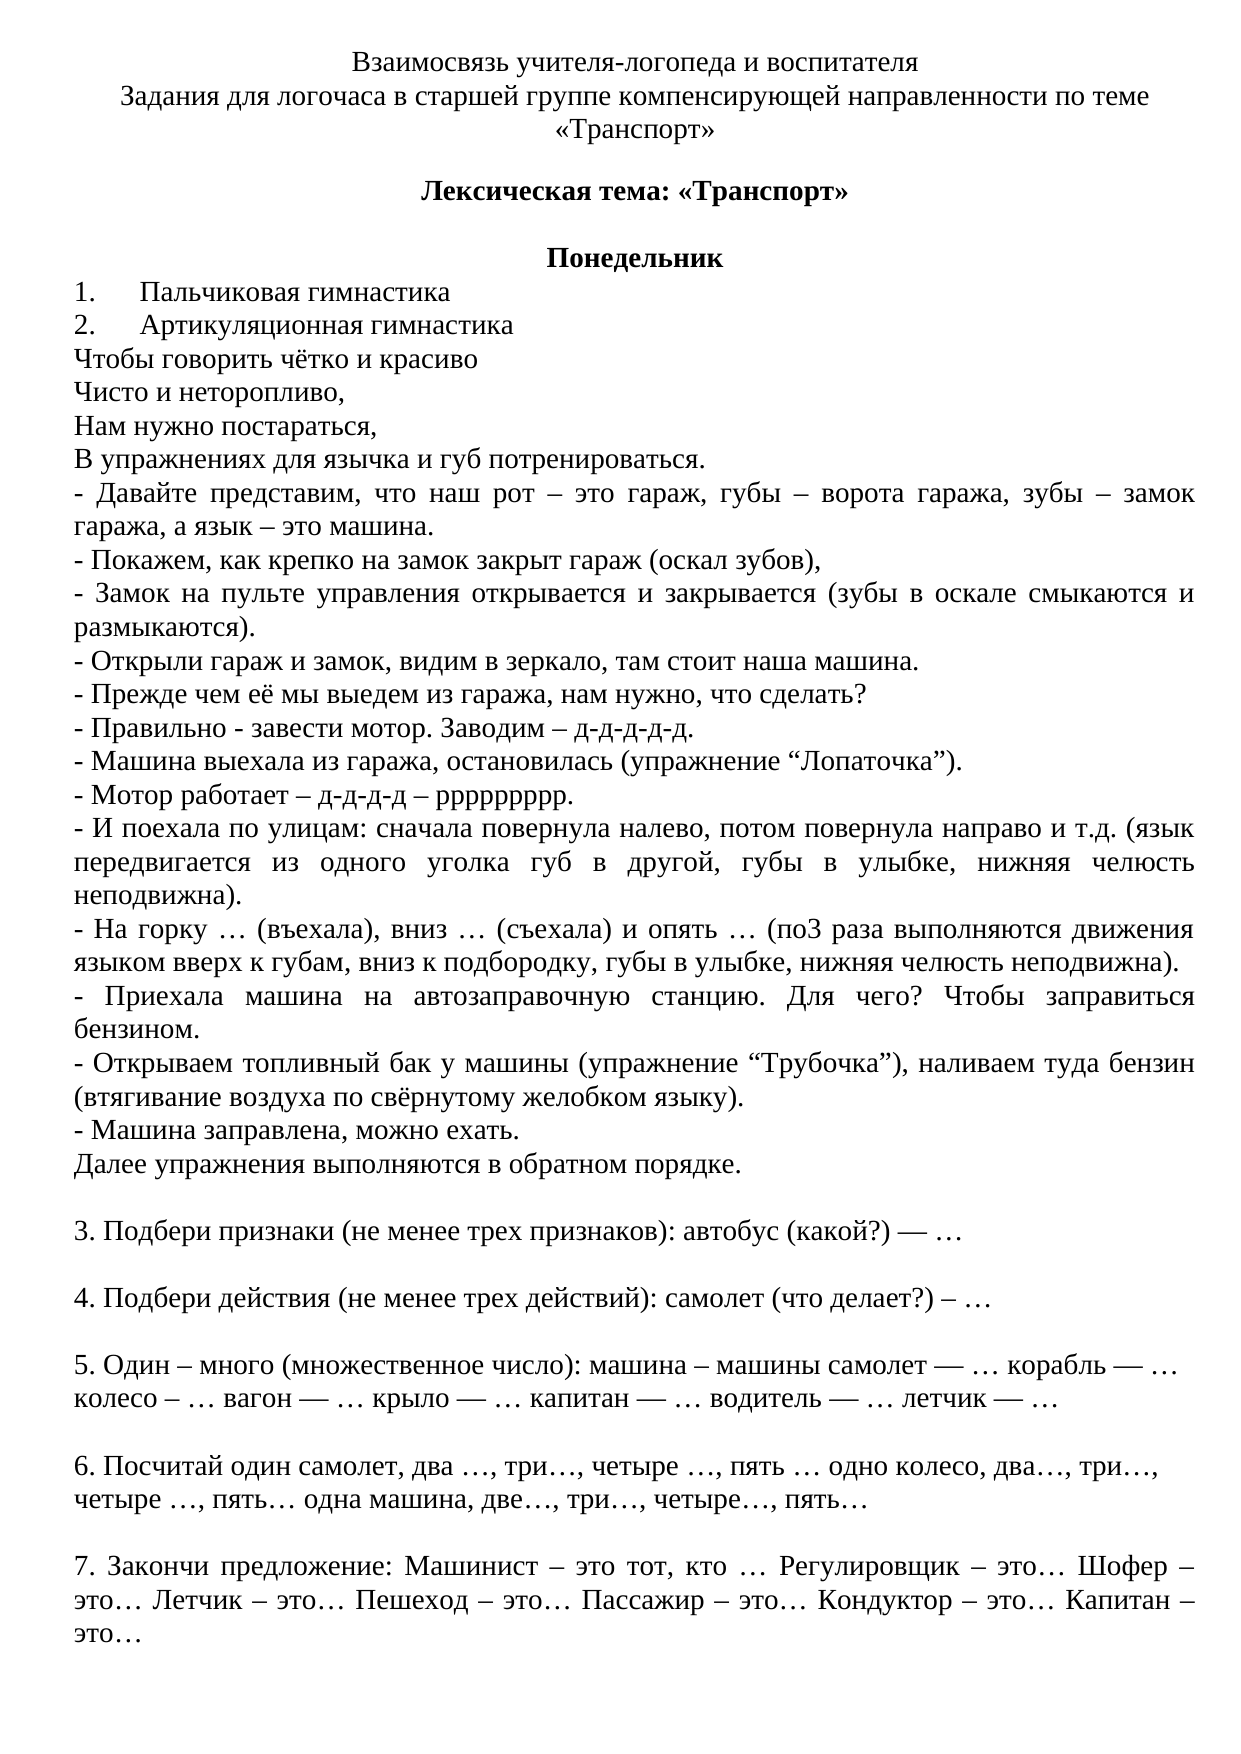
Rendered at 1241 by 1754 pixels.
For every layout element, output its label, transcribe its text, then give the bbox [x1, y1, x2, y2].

text Понедельник [74, 240, 1196, 274]
text 7. Закончи предложение: Машинист – это тот, кто … Регулировщик – это… Шофер – это… Летчик – это… Пешеход – это… Пассажир – это… Кондуктор – это… Капитан – это… [74, 1515, 1196, 1649]
text В упражнениях для язычка и губ потренироваться. [74, 441, 1196, 475]
text - Замок на пульте управления открывается и закрывается (зубы в оскале смыкаются и размыкаются). [74, 576, 1196, 643]
text колесо – … вагон — … крыло — … капитан — … водитель — … летчик — … [74, 1381, 1196, 1414]
text 5. Один – много (множественное число): машина – машины самолет — … корабль — … [74, 1347, 1196, 1381]
text - Открыли гараж и замок, видим в зеркало, там стоит наша машина. [74, 643, 1196, 676]
text - И поехала по улицам: сначала повернула налево, потом повернула направо и т.д. (язык передвигается из одного уголка губ в другой, губы в улыбке, нижняя челюсть неподвижна). [74, 810, 1196, 911]
text 3. Подбери признаки (не менее трех признаков): автобус (какой?) — … [74, 1213, 1196, 1246]
text - Мотор работает – д-д-д-д – ррррррррр. [74, 777, 1196, 810]
text 2. Артикуляционная гимнастика [74, 307, 1196, 341]
text - На горку … (въехала), вниз … (съехала) и опять … (по3 раза выполняются движения языком вверх к губам, вниз к подбородку, губы в улыбке, нижняя челюсть неподвижна). [74, 911, 1196, 978]
text Взаимосвязь учителя-логопеда и воспитателя [74, 44, 1196, 78]
text - Правильно - завести мотор. Заводим – д-д-д-д-д. [74, 710, 1196, 743]
text Задания для логочаса в старшей группе компенсирующей направленности по теме «Транспорт» [74, 78, 1196, 145]
text - Открываем топливный бак у машины (упражнение “Трубочка”), наливаем туда бензин (втягивание воздуха по свёрнутому желобком языку). [74, 1045, 1196, 1112]
text 6. Посчитай один самолет, два …, три…, четыре …, пять … одно колесо, два…, три…, [74, 1448, 1196, 1481]
text Чисто и неторопливо, [74, 374, 1196, 408]
text - Приехала машина на автозаправочную станцию. Для чего? Чтобы заправиться бензином. [74, 978, 1196, 1045]
text - Покажем, как крепко на замок закрыт гараж (оскал зубов), [74, 542, 1196, 576]
text Далее упражнения выполняются в обратном порядке. [74, 1146, 1196, 1179]
text - Машина выехала из гаража, остановилась (упражнение “Лопаточка”). [74, 743, 1196, 777]
text Лексическая тема: «Транспорт» [74, 173, 1196, 207]
text - Машина заправлена, можно ехать. [74, 1112, 1196, 1146]
text - Прежде чем её мы выедем из гаража, нам нужно, что сделать? [74, 676, 1196, 710]
text 1. Пальчиковая гимнастика [74, 274, 1196, 307]
text - Давайте представим, что наш рот – это гараж, губы – ворота гаража, зубы – замок гаража, а язык – это машина. [74, 475, 1196, 542]
text четыре …, пять… одна машина, две…, три…, четыре…, пять… [74, 1481, 1196, 1515]
text Нам нужно постараться, [74, 408, 1196, 441]
text 4. Подбери действия (не менее трех действий): самолет (что делает?) – … [74, 1280, 1196, 1313]
text Чтобы говорить чётко и красиво [74, 341, 1196, 374]
